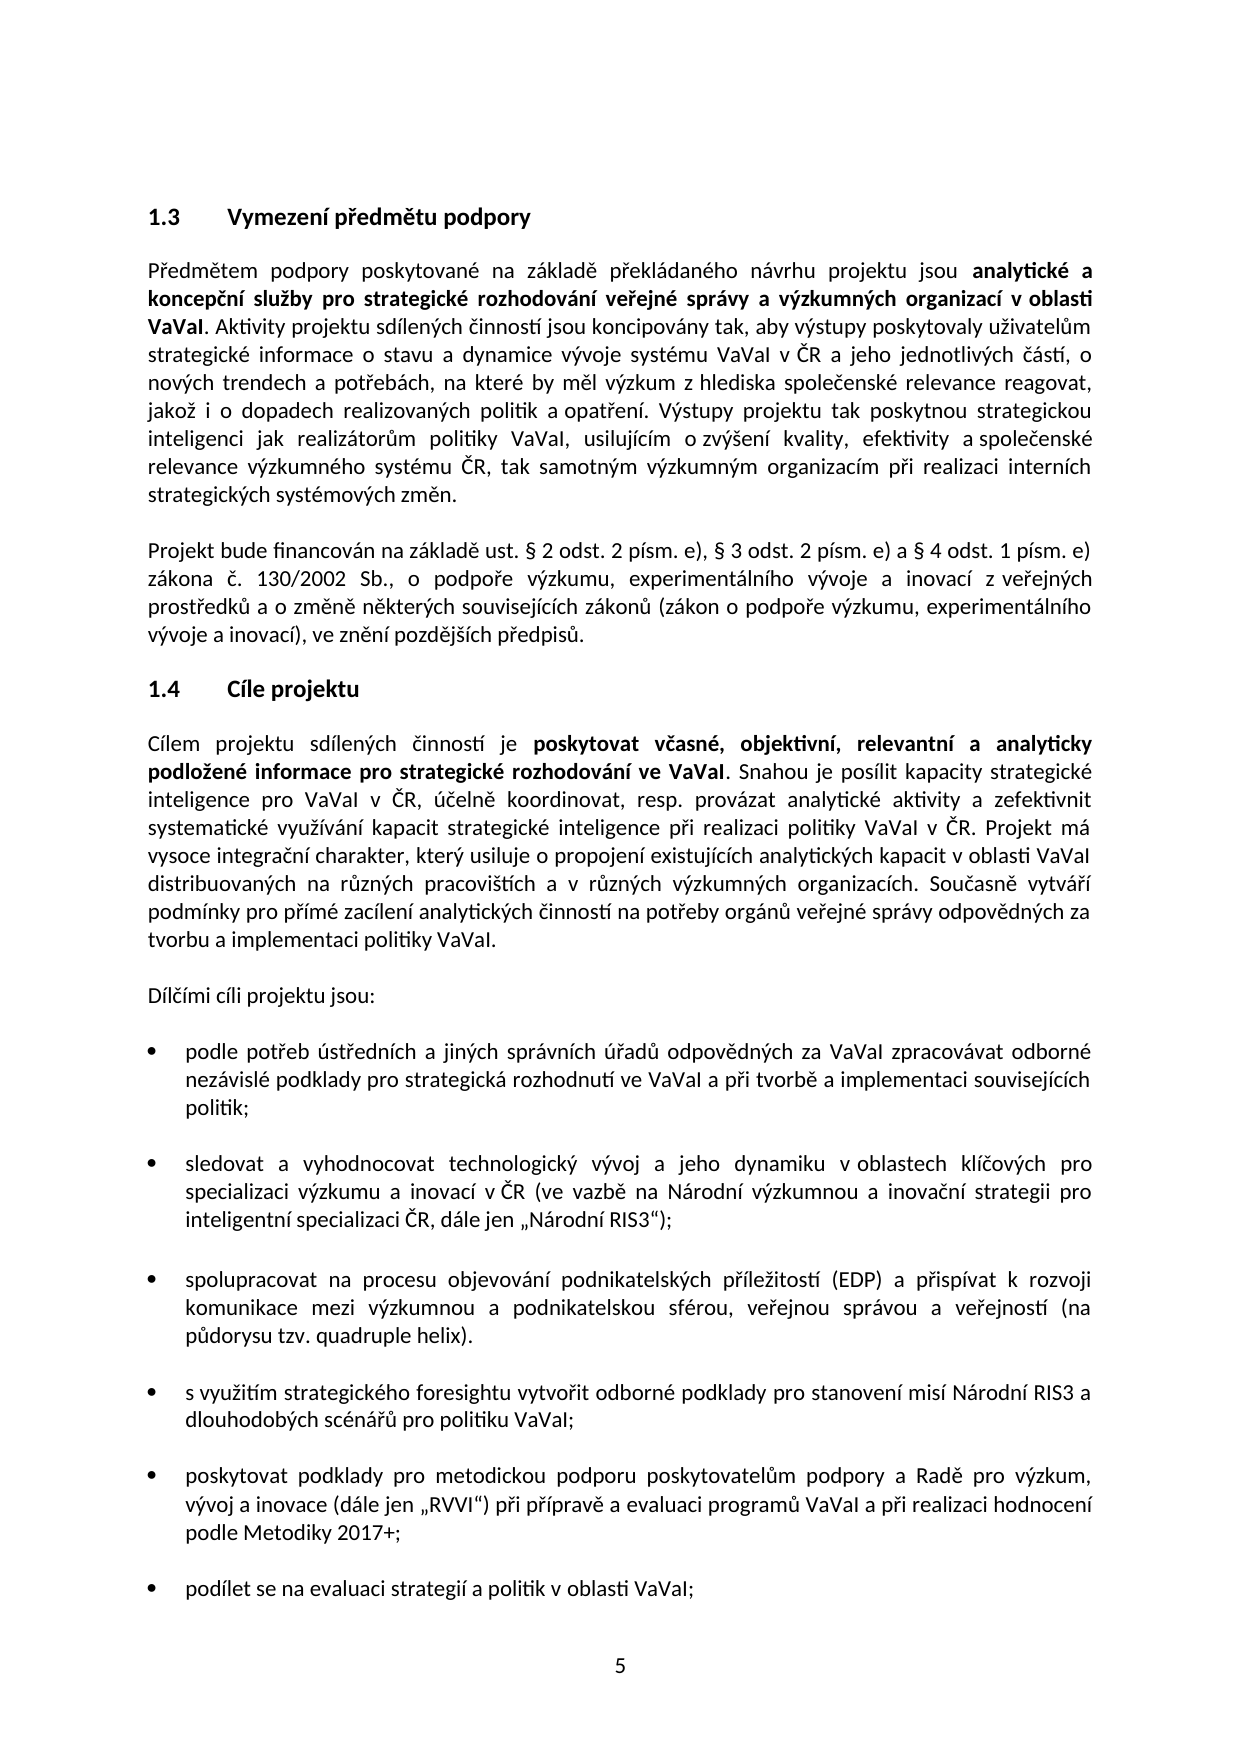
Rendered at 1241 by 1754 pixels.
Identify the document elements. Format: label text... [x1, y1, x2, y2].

list sledovat a vyhodnocovat technologický vývoj a jeho dynamiku v oblastech klíčových pro specializaci výzkumu a inovací v ČR (ve vazbě na Národní výzkumnou a inovační strategii pro inteligentní specializaci ČR, dále jen „Národní RIS3“); [148, 1149, 1093, 1233]
list s využitím strategického foresightu vytvořit odborné podklady pro stanovení misí Národní RIS3 a dlouhodobých scénářů pro politiku VaVaI; [148, 1378, 1093, 1434]
text Cílem projektu sdílených činností je poskytovat včasné, objektivní, relevantní a analyticky podložené informace pro strategické rozhodování ve VaVaI. Snahou je posílit kapacity strategické inteligence pro VaVaI v ČR, účelně koordinovat, resp. provázat analytické aktivity a zefektivnit systematické využívání kapacit strategické inteligence při realizaci politiky VaVaI v ČR. Projekt má vysoce integrační charakter, který usiluje o propojení existujících analytických kapacit v oblasti VaVaI distribuovaných na různých pracovištích a v různých výzkumných organizacích. Současně vytváří podmínky pro přímé zacílení analytických činností na potřeby orgánů veřejné správy odpovědných za tvorbu a implementaci politiky VaVaI. [148, 729, 1093, 953]
list poskytovat podklady pro metodickou podporu poskytovatelům podpory a Radě pro výzkum, vývoj a inovace (dále jen „RVVI“) při přípravě a evaluaci programů VaVaI a při realizaci hodnocení podle Metodiky 2017+; [148, 1462, 1093, 1546]
list spolupracovat na procesu objevování podnikatelských příležitostí (EDP) a přispívat k rozvoji komunikace mezi výzkumnou a podnikatelskou sférou, veřejnou správou a veřejností (na půdorysu tzv. quadruple helix). [148, 1266, 1093, 1349]
list podle potřeb ústředních a jiných správních úřadů odpovědných za VaVaI zpracovávat odborné nezávislé podklady pro strategická rozhodnutí ve VaVaI a při tvorbě a implementaci souvisejících politik; [148, 1037, 1093, 1121]
list podílet se na evaluaci strategií a politik v oblasti VaVaI; [148, 1574, 1093, 1602]
subtitle Vymezení předmětu podpory [148, 201, 1093, 231]
text Projekt bude financován na základě ust. § 2 odst. 2 písm. e), § 3 odst. 2 písm. e) a § 4 odst. 1 písm. e) zákona č. 130/2002 Sb., o podpoře výzkumu, experimentálního vývoje a inovací z veřejných prostředků a o změně některých souvisejících zákonů (zákon o podpoře výzkumu, experimentálního vývoje a inovací), ve znění pozdějších předpisů. [148, 536, 1093, 648]
subtitle Cíle projektu [148, 673, 1093, 704]
text Dílčími cíli projektu jsou: [148, 981, 1093, 1009]
text Předmětem podpory poskytované na základě překládaného návrhu projektu jsou analytické a koncepční služby pro strategické rozhodování veřejné správy a výzkumných organizací v oblasti VaVaI. Aktivity projektu sdílených činností jsou koncipovány tak, aby výstupy poskytovaly uživatelům strategické informace o stavu a dynamice vývoje systému VaVaI v ČR a jeho jednotlivých částí, o nových trendech a potřebách, na které by měl výzkum z hlediska společenské relevance reagovat, jakož i o dopadech realizovaných politik a opatření. Výstupy projektu tak poskytnou strategickou inteligenci jak realizátorům politiky VaVaI, usilujícím o zvýšení kvality, efektivity a společenské relevance výzkumného systému ČR, tak samotným výzkumným organizacím při realizaci interních strategických systémových změn. [148, 256, 1093, 508]
